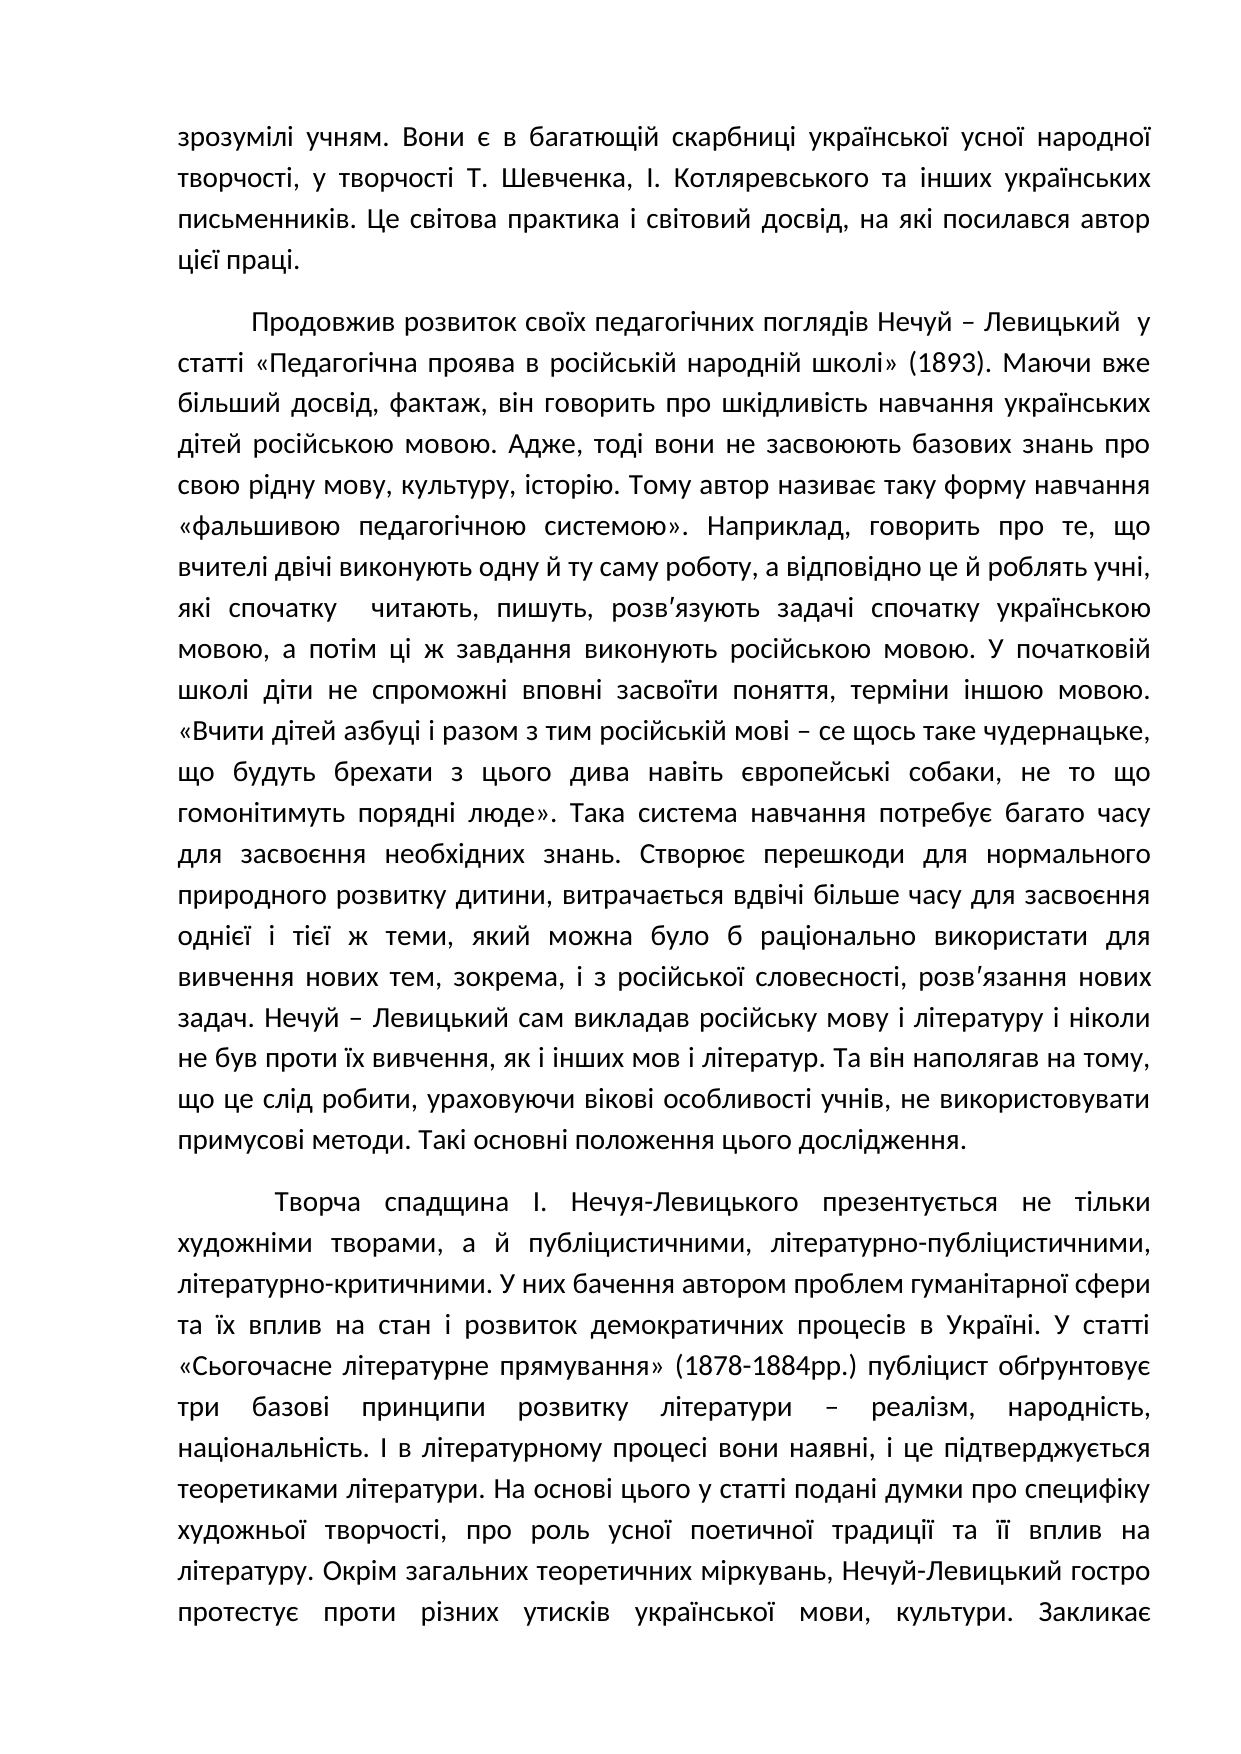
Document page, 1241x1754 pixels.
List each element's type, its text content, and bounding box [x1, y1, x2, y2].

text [177, 1183, 1152, 1628]
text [177, 118, 1152, 277]
text Продовжив розвиток своїх педагогічних поглядів Нечуй – Левицький у статті «Педагогічна проява в російській народній школі» (1893). Маючи вже більший досвід, фактаж, він говорить про шкідливість навчання українських дітей російською мовою. Адже, тоді вони не засвоюють базових знань про свою рідну мову, культуру, історію. Тому автор називає таку форму навчання «фальшивою педагогічною системою». Наприклад, говорить про те, що вчителі двічі виконують одну й ту саму роботу, а відповідно це й роблять учні, які спочатку читають, пишуть, розв′язують задачі спочатку українською мовою, а потім ці ж завдання виконують російською мовою. У початковій школі діти не спроможні вповні засвоїти поняття, терміни іншою мовою. «Вчити дітей азбуці і разом з тим російській мові – се щось таке чудернацьке, що будуть брехати з цього дива навіть європейські собаки, не то що гомонітимуть порядні люде». Така система навчання потребує багато часу для засвоєння необхідних знань. Створює перешкоди для нормального природного розвитку дитини, витрачається вдвічі більше часу для засвоєння однієї і тієї ж теми, який можна було б раціонально використати для вивчення нових тем, зокрема, і з російської словесності, розв′язання нових задач. Нечуй – Левицький сам викладав російську мову і літературу і ніколи не був проти їх вивчення, як і інших мов і літератур. Та він наполягав на тому, що це слід робити, ураховуючи вікові особливості учнів, не використовувати примусові методи. Такі основні положення цього дослідження. [177, 303, 1152, 1157]
